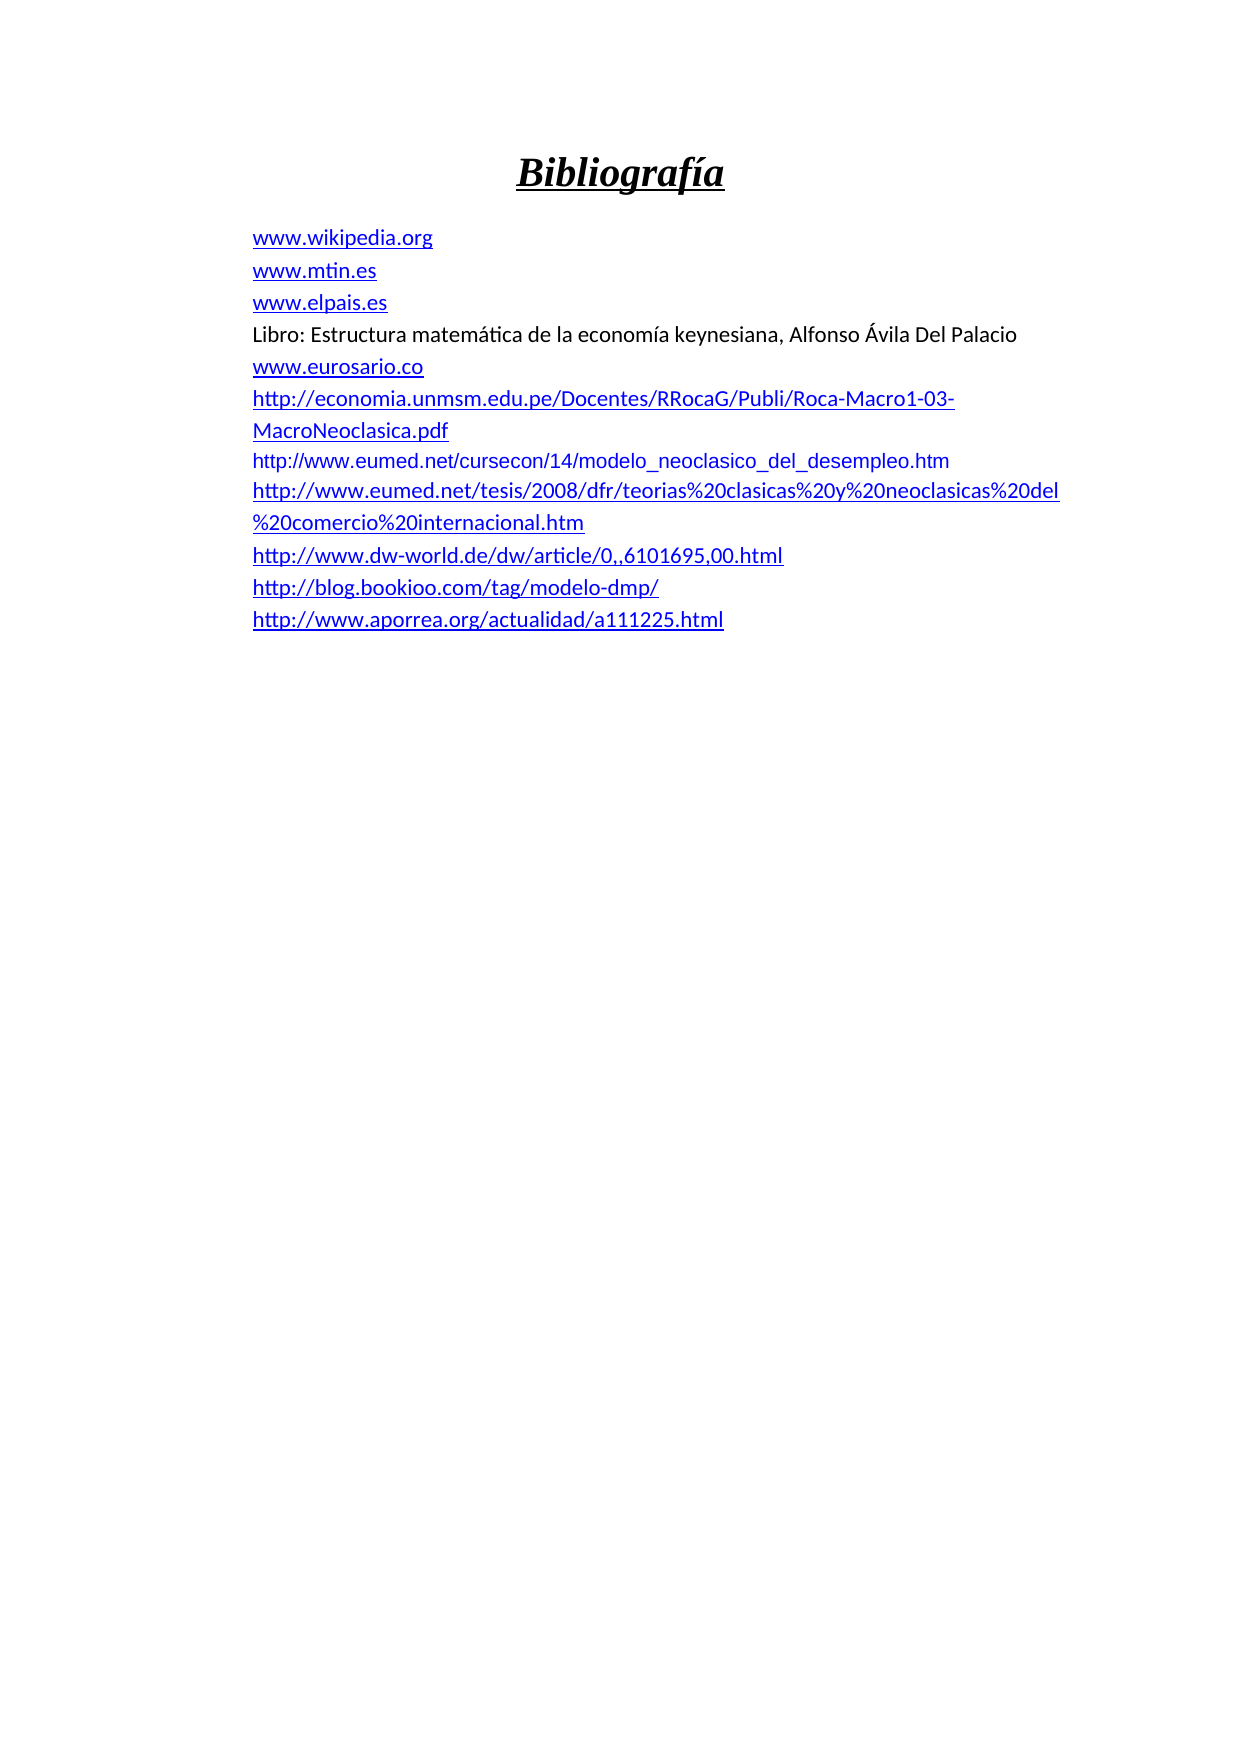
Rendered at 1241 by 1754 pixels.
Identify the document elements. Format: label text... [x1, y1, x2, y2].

list Libro: Estructura matemática de la economía keynesiana, Alfonso Ávila Del Palacio [252, 320, 1063, 348]
list www.mtin.es [252, 256, 1063, 284]
list http://economia.unmsm.edu.pe/Docentes/RRocaG/Publi/Roca-Macro1-03-MacroNeoclasica.pdf [252, 384, 1063, 445]
list www.eurosario.co [252, 352, 1063, 380]
list http://www.eumed.net/cursecon/14/modelo_neoclasico_del_desempleo.htm [252, 449, 1063, 473]
list http://www.eumed.net/tesis/2008/dfr/teorias%20clasicas%20y%20neoclasicas%20del%20comercio%20internacional.htm [252, 476, 1063, 537]
list http://www.dw-world.de/dw/article/0,,6101695,00.html [252, 541, 1063, 569]
text Bibliografía [177, 148, 1063, 196]
list www.elpais.es [252, 288, 1063, 316]
list www.wikipedia.org [252, 223, 1063, 252]
list http://blog.bookioo.com/tag/modelo-dmp/ [252, 573, 1063, 601]
list http://www.aporrea.org/actualidad/a111225.html [252, 605, 1063, 633]
